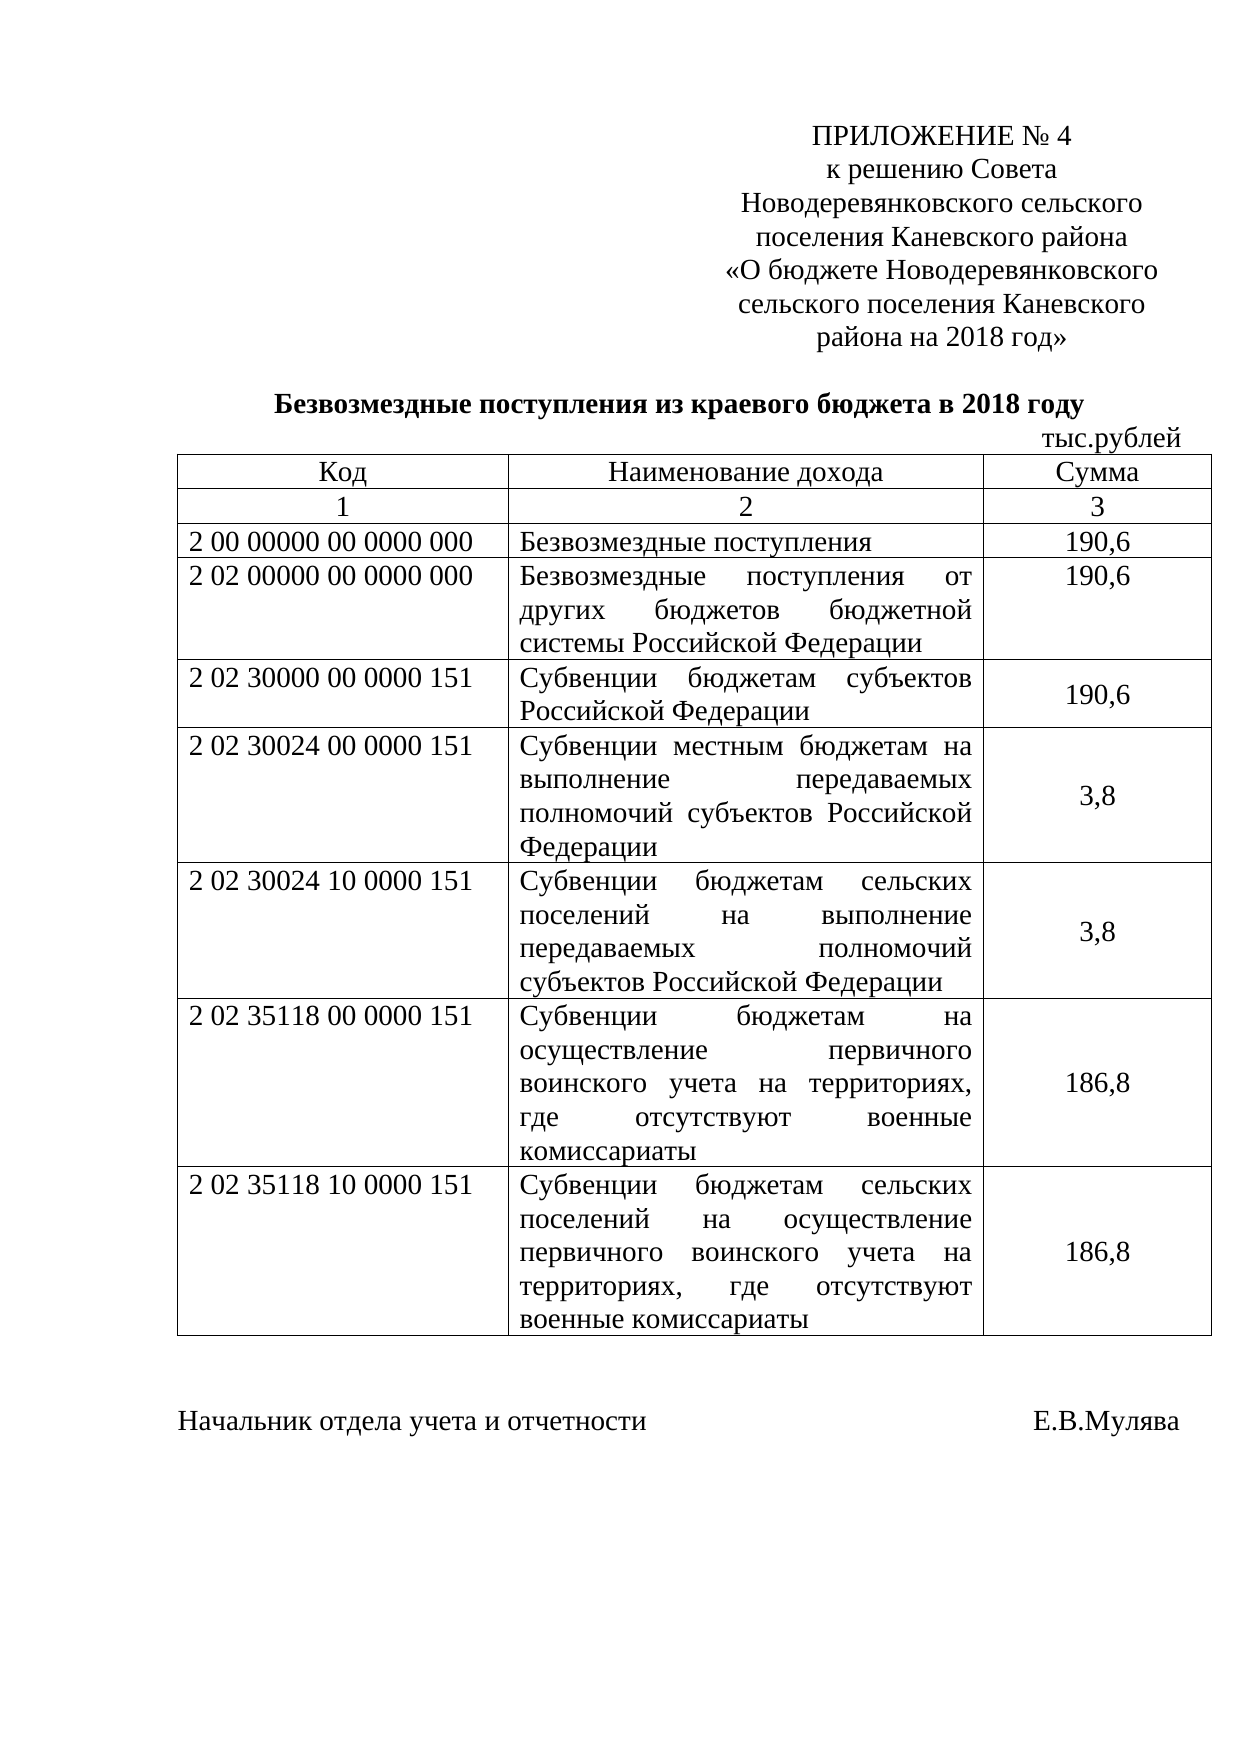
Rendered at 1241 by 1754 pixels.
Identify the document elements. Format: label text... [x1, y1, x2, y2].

table_cell 2 02 35118 00 0000 151 [178, 999, 508, 1166]
table_header Код [178, 455, 508, 488]
table_cell 186,8 [984, 1167, 1211, 1335]
table_cell 190,6 [984, 558, 1211, 659]
table_header Сумма [984, 455, 1211, 488]
table_cell Субвенции бюджетам на осуществление первичного воинского учета на территориях, где отсутствуют военные комиссариаты [509, 999, 983, 1166]
table_cell 1 [178, 489, 508, 523]
table_cell 2 00 00000 00 0000 000 [178, 524, 508, 557]
table_cell 186,8 [984, 999, 1211, 1166]
table_cell 2 02 30000 00 0000 151 [178, 660, 508, 727]
text Безвозмездные поступления из краевого бюджета в 2018 году [177, 386, 1181, 420]
text ПРИЛОЖЕНИЕ № 4 [702, 118, 1181, 152]
text поселения Каневского района [702, 219, 1181, 252]
table_cell 2 02 30024 10 0000 151 [178, 863, 508, 997]
table_cell 2 02 30024 00 0000 151 [178, 728, 508, 862]
table_cell 190,6 [984, 660, 1211, 727]
table_cell 3,8 [984, 728, 1211, 862]
table_cell 3 [984, 489, 1211, 523]
table_cell Субвенции бюджетам сельских поселений на осуществление первичного воинского учета на территориях, где отсутствуют военные комиссариаты [509, 1167, 983, 1335]
table_cell 2 [509, 489, 983, 523]
table_header Наименование дохода [509, 455, 983, 488]
text Начальник отдела учета и отчетности Е.В.Мулява [177, 1403, 1181, 1437]
table_cell Субвенции бюджетам субъектов Российской Федерации [509, 660, 983, 727]
table_cell 190,6 [984, 524, 1211, 557]
text тыс.рублей [177, 420, 1181, 453]
text Новодеревянковского сельского [702, 185, 1181, 219]
table_cell 3,8 [984, 863, 1211, 997]
table_cell Субвенции местным бюджетам на выполнение передаваемых полномочий субъектов Российской Федерации [509, 728, 983, 862]
table_cell Субвенции бюджетам сельских поселений на выполнение передаваемых полномочий субъектов Российской Федерации [509, 863, 983, 997]
text «О бюджете Новодеревянковского сельского поселения Каневского района на 2018 год» [702, 252, 1181, 353]
text к решению Совета [702, 152, 1181, 185]
table_cell 2 02 35118 10 0000 151 [178, 1167, 508, 1335]
table_cell Безвозмездные поступления [509, 524, 983, 557]
table_cell 2 02 00000 00 0000 000 [178, 558, 508, 659]
table_cell Безвозмездные поступления от других бюджетов бюджетной системы Российской Федерации [509, 558, 983, 659]
